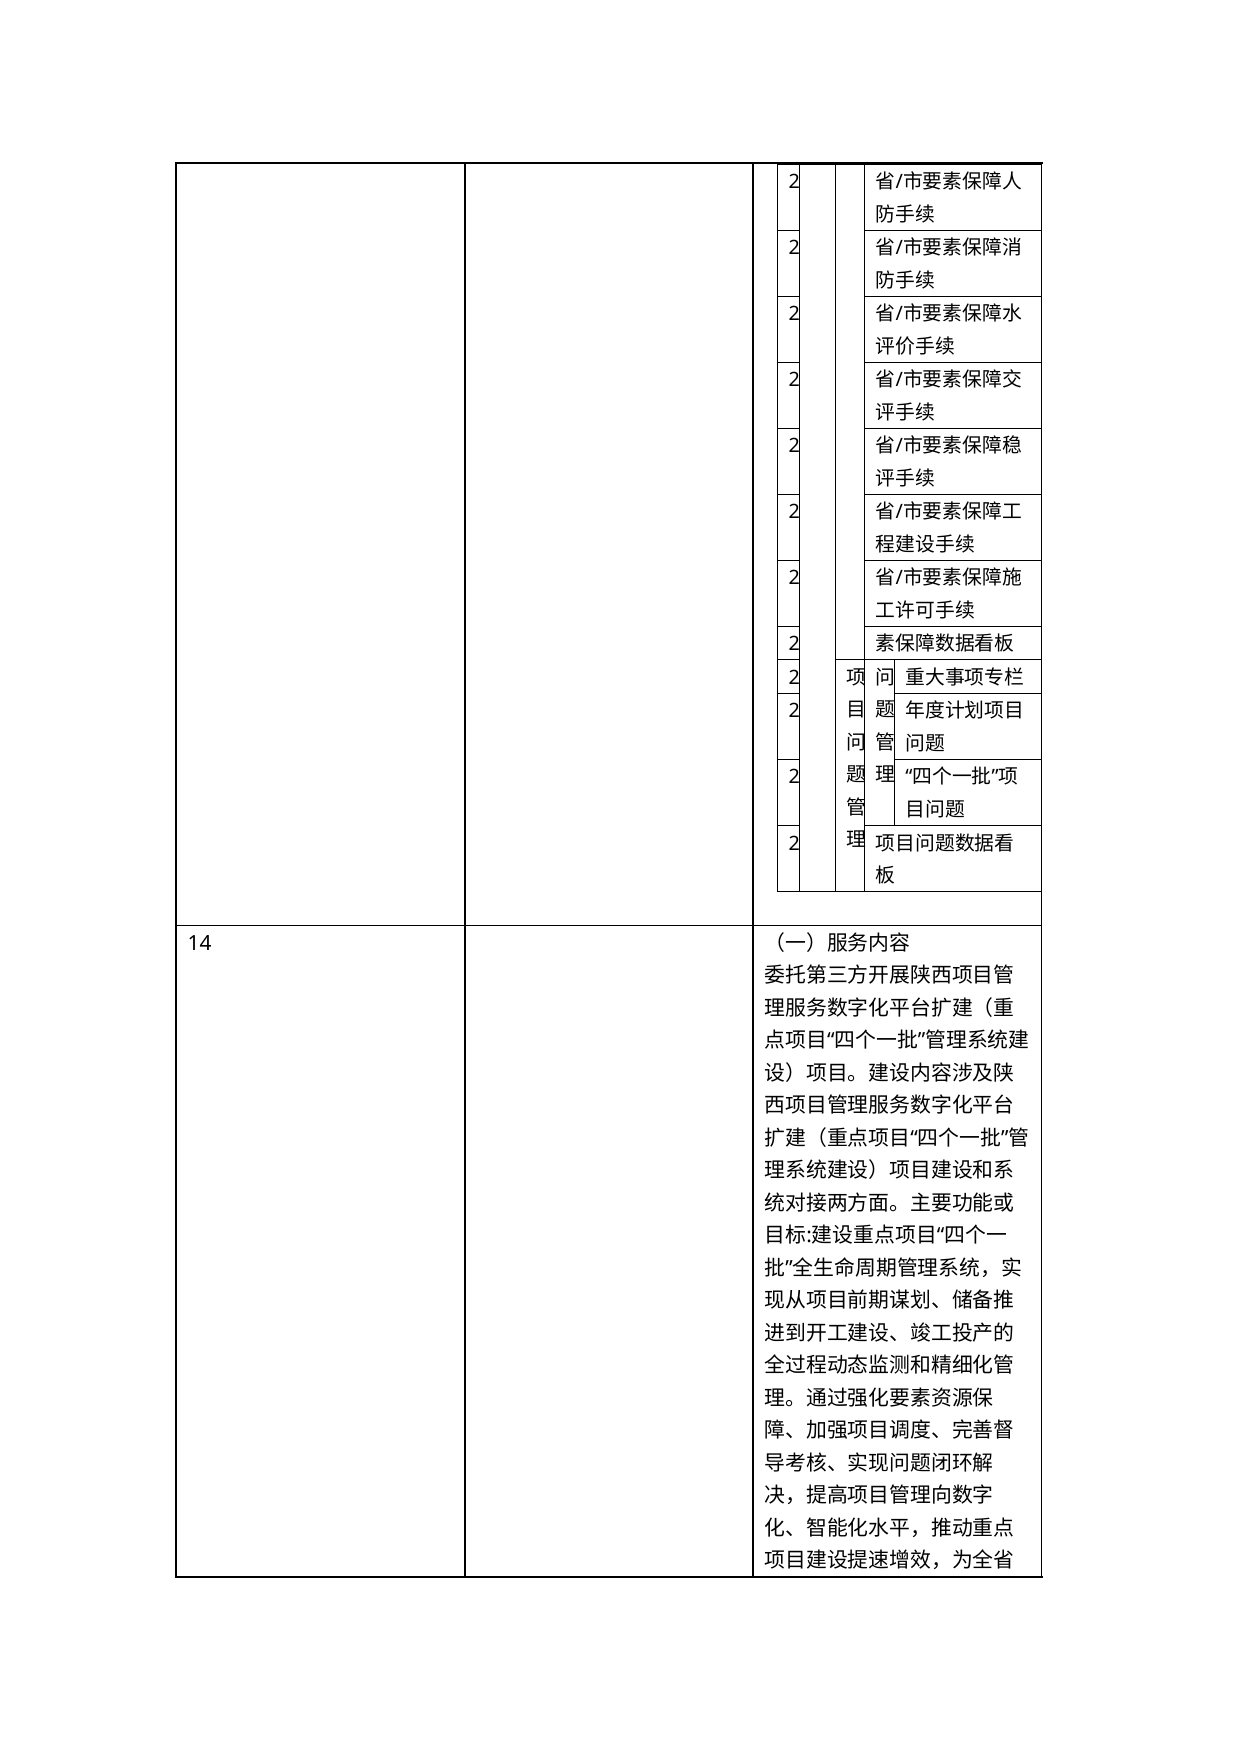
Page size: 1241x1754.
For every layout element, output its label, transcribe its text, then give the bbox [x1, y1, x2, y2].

table_cell 13 [177, 164, 464, 924]
table_cell [466, 164, 752, 924]
table_cell [466, 926, 752, 1576]
table_cell 14 [177, 926, 464, 1576]
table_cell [754, 926, 1041, 1576]
table_cell 系统须具有以下功能： [754, 164, 1041, 924]
